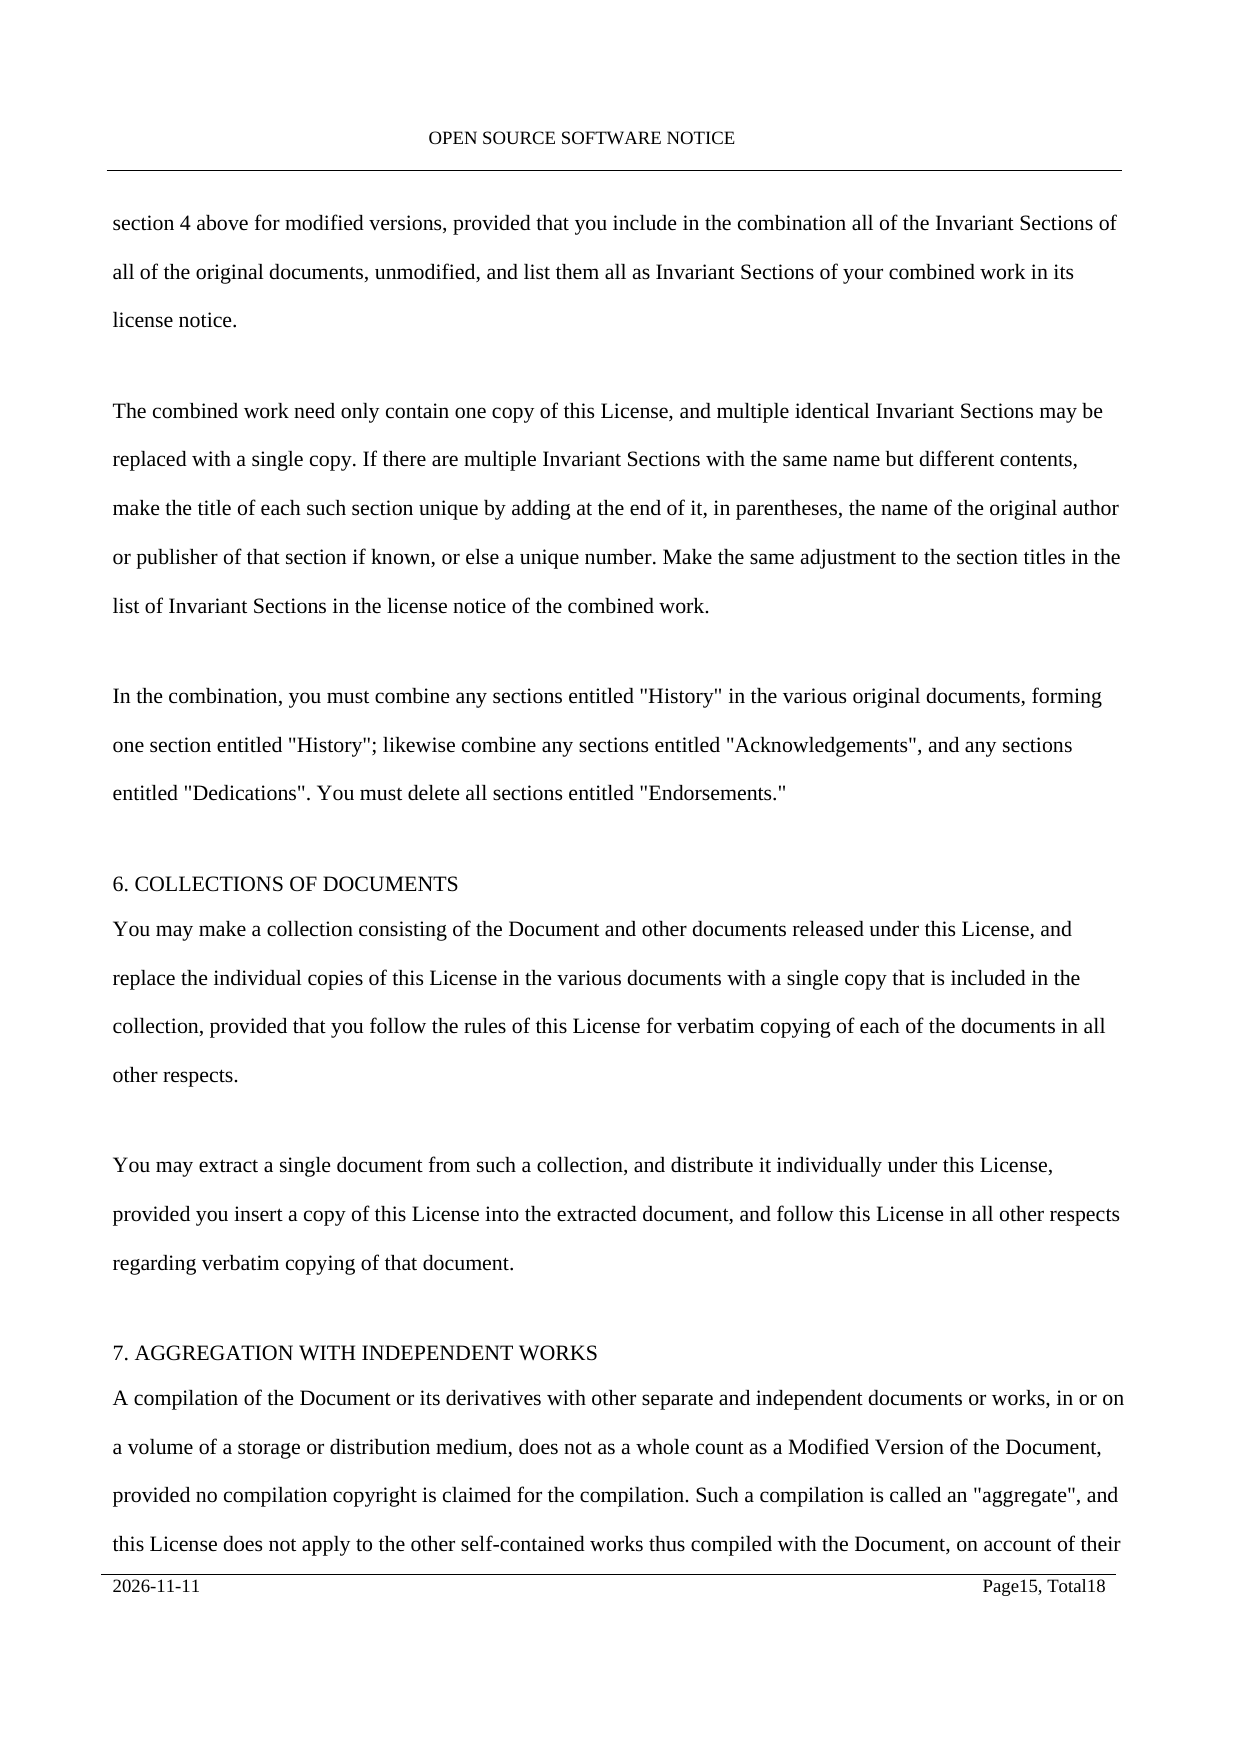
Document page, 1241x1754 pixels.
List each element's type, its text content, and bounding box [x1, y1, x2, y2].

text You may extract a single document from such a collection, and distribute it individually under this License, provided you insert a copy of this License into the extracted document, and follow this License in all other respects regarding verbatim copying of that document. [112, 1148, 1128, 1278]
text 6. COLLECTIONS OF DOCUMENTS [112, 867, 1128, 899]
text In the combination, you must combine any sections entitled "History" in the various original documents, forming one section entitled "History"; likewise combine any sections entitled "Acknowledgements", and any sections entitled "Dedications". You must delete all sections entitled "Endorsements." [112, 679, 1128, 809]
text 7. AGGREGATION WITH INDEPENDENT WORKS [112, 1336, 1128, 1369]
text You may make a collection consisting of the Document and other documents released under this License, and replace the individual copies of this License in the various documents with a single copy that is included in the collection, provided that you follow the rules of this License for verbatim copying of each of the documents in all other respects. [112, 912, 1128, 1091]
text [112, 206, 1128, 336]
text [112, 1381, 1128, 1560]
text The combined work need only contain one copy of this License, and multiple identical Invariant Sections may be replaced with a single copy. If there are multiple Invariant Sections with the same name but different contents, make the title of each such section unique by adding at the end of it, in parentheses, the name of the original author or publisher of that section if known, or else a unique number. Make the same adjustment to the section titles in the list of Invariant Sections in the license notice of the combined work. [112, 394, 1128, 622]
